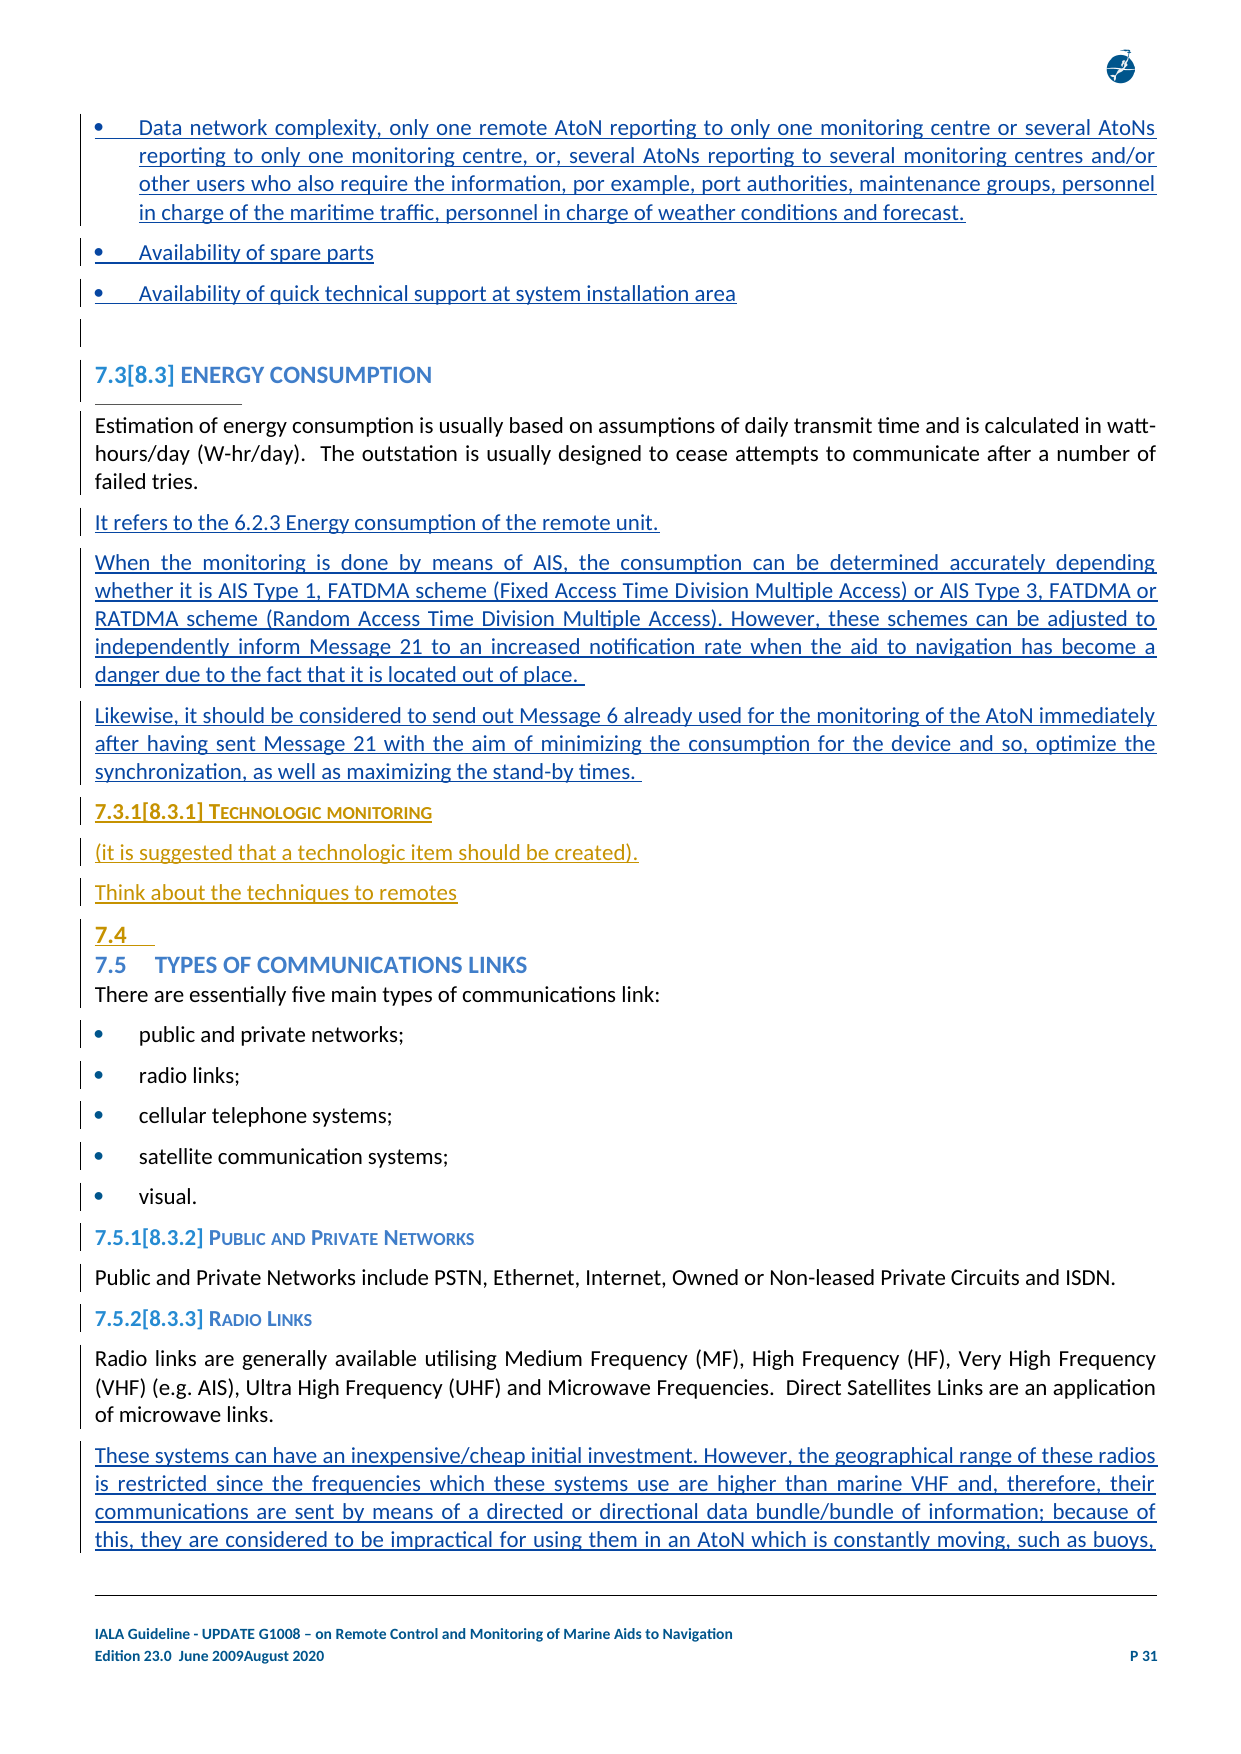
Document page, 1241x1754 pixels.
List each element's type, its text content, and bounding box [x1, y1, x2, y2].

subtitle Energy Consumption [94, 360, 1157, 390]
text Public and Private Networks include PSTN, Ethernet, Internet, Owned or Non-leased Private Circuits and ISDN. [94, 1263, 1157, 1292]
text public and private networks; [94, 1020, 1157, 1048]
subtitle Radio Links [94, 1304, 1157, 1332]
text radio links; [94, 1061, 1157, 1089]
subtitle Public and Private Networks [94, 1223, 1157, 1251]
text satellite communication systems; [94, 1142, 1157, 1170]
text cellular telephone systems; [94, 1101, 1157, 1129]
text visual. [94, 1182, 1157, 1211]
text Radio links are generally available utilising Medium Frequency (MF), High Frequency (HF), Very High Frequency (VHF) (e.g. AIS), Ultra High Frequency (UHF) and Microwave Frequencies. Direct Satellites Links are an application of microwave links. [94, 1344, 1157, 1429]
subtitle Types of Communications Links [94, 949, 1157, 980]
text There are essentially five main types of communications link: [94, 980, 1157, 1008]
text Estimation of energy consumption is usually based on assumptions of daily transmit time and is calculated in watt-hours/day (W-hr/day). The outstation is usually designed to cease attempts to communicate after a number of failed tries. [94, 411, 1157, 495]
picture [1075, 0, 1194, 118]
